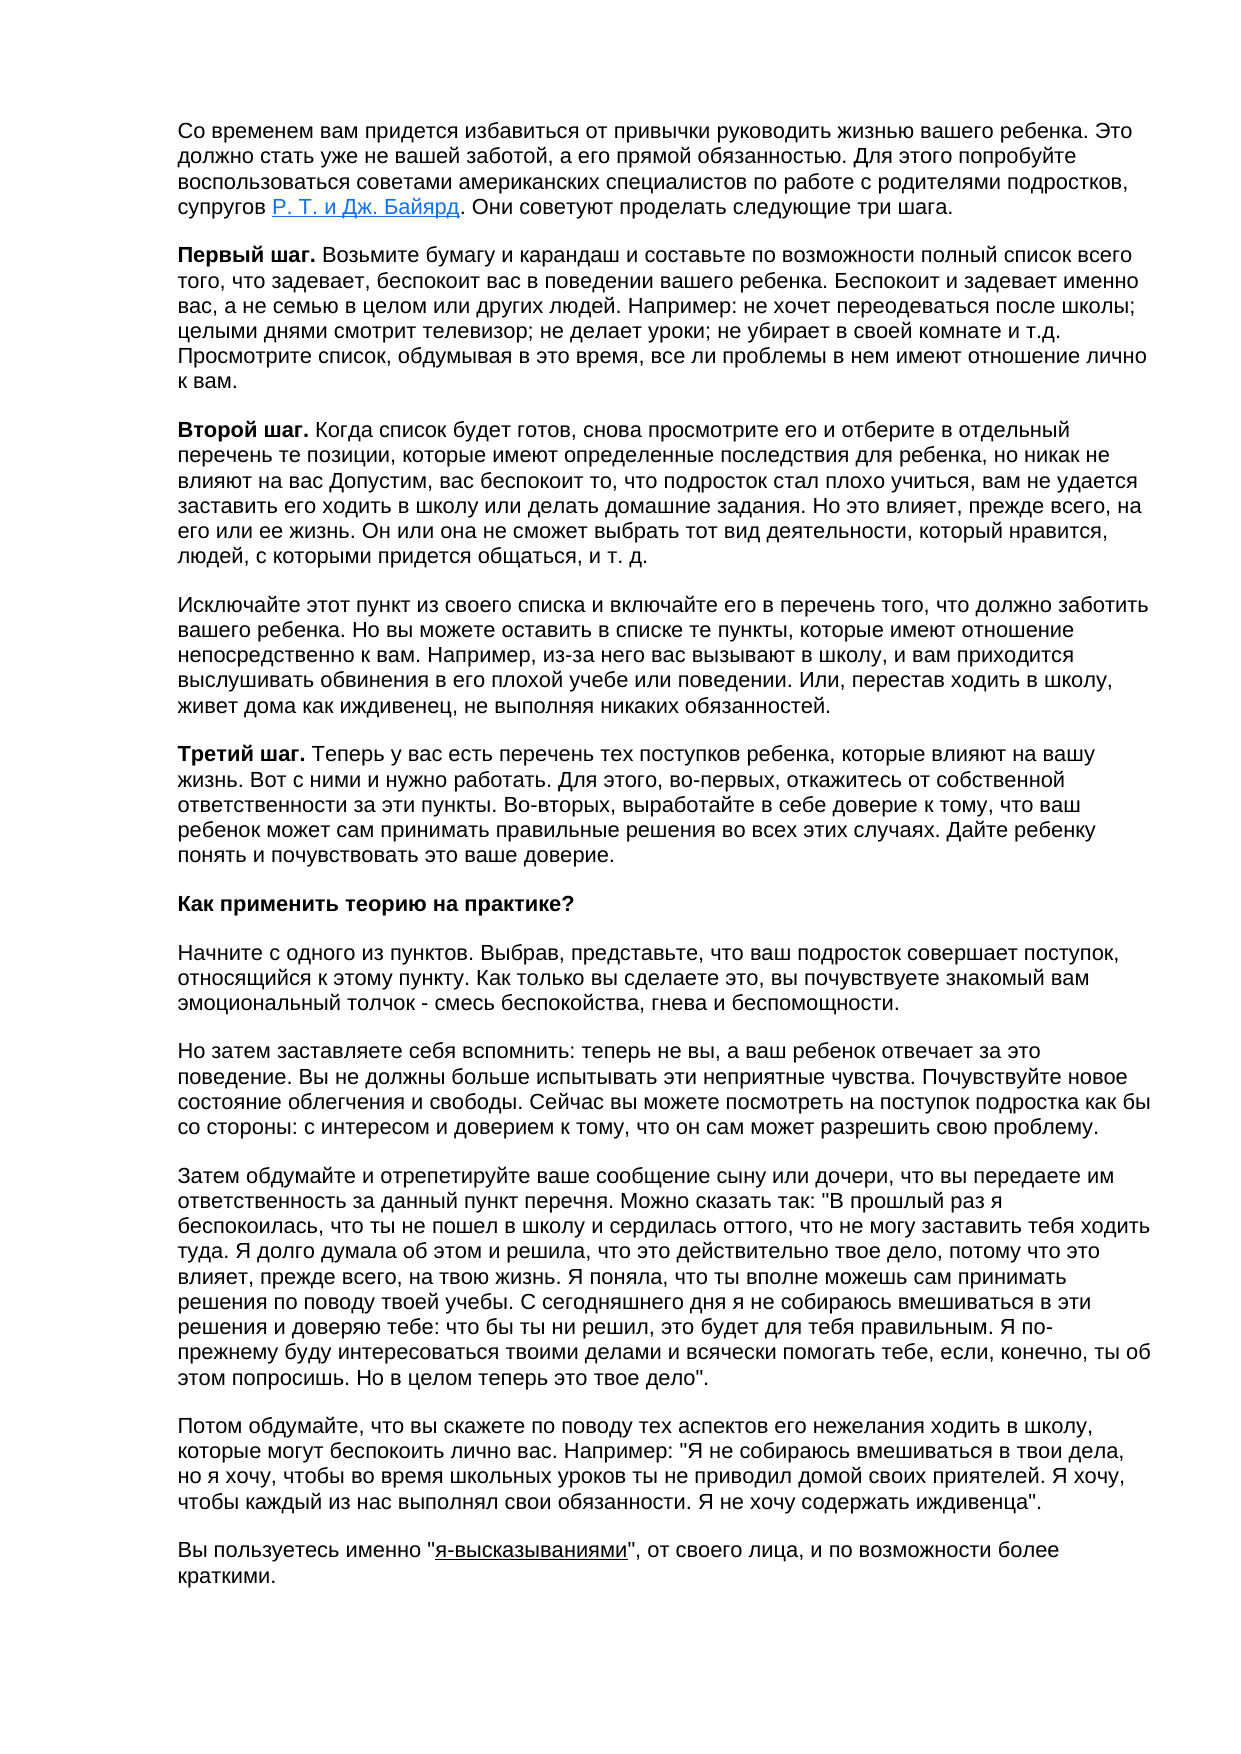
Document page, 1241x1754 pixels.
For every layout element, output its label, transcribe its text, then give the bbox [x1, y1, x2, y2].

text Третий шаг. Теперь у вас есть перечень тех поступков ребенка, которые влияют на вашу жизнь. Вот с ними и нужно работать. Для этого, во-первых, откажитесь от собственной ответственности за эти пункты. Во-вторых, выработайте в себе доверие к тому, что ваш ребенок может сам принимать правильные решения во всех этих случаях. Дайте ребенку понять и почувствовать это ваше доверие. [177, 741, 1152, 867]
text Второй шаг. Когда список будет готов, снова просмотрите его и отберите в отдельный перечень те позиции, которые имеют определенные последствия для ребенка, но никак не влияют на вас Допустим, вас беспокоит то, что подросток стал плохо учиться, вам не удается заставить его ходить в школу или делать домашние задания. Но это влияет, прежде всего, на его или ее жизнь. Он или она не сможет выбрать тот вид деятельности, который нравится, людей, с которыми придется общаться, и т. д. [177, 417, 1152, 568]
text Исключайте этот пункт из своего списка и включайте его в перечень того, что должно заботить вашего ребенка. Но вы можете оставить в списке те пункты, которые имеют отношение непосредственно к вам. Например, из-за него вас вызывают в школу, и вам приходится выслушивать обвинения в его плохой учебе или поведении. Или, перестав ходить в школу, живет дома как иждивенец, не выполняя никаких обязанностей. [177, 592, 1152, 718]
text Начните с одного из пунктов. Выбрав, представьте, что ваш подросток совершает поступок, относящийся к этому пункту. Как только вы сделаете это, вы почувствуете знакомый вам эмоциональный толчок - смесь беспокойства, гнева и беспомощности. [177, 939, 1152, 1015]
text Со временем вам придется избавиться от привычки руководить жизнью вашего ребенка. Это должно стать уже не вашей заботой, а его прямой обязанностью. Для этого попробуйте воспользоваться советами американских специалистов по работе с родителями подростков, супругов Р. Т. и Дж. Байярд. Они советуют проделать следующие три шага. [177, 118, 1152, 219]
text Но затем заставляете себя вспомнить: теперь не вы, а ваш ребенок отвечает за это поведение. Вы не должны больше испытывать эти неприятные чувства. Почувствуйте новое состояние облегчения и свободы. Сейчас вы можете посмотреть на поступок подростка как бы со стороны: с интересом и доверием к тому, что он сам может разрешить свою проблему. [177, 1038, 1152, 1139]
text ​​​​​​​Вы пользуетесь именно "я-высказываниями", от своего лица, и по возможности более краткими. [177, 1537, 1152, 1588]
text Первый шаг. Возьмите бумагу и карандаш и составьте по возможности полный список всего того, что задевает, беспокоит вас в поведении вашего ребенка. Беспокоит и задевает именно вас, а не семью в целом или других людей. Например: не хочет переодеваться после школы; целыми днями смотрит телевизор; не делает уроки; не убирает в своей комнате и т.д. Просмотрите список, обдумывая в это время, все ли проблемы в нем имеют отношение лично к вам. [177, 242, 1152, 394]
text Потом обдумайте, что вы скажете по поводу тех аспектов его нежелания ходить в школу, которые могут беспокоить лично вас. Например: "Я не собираюсь вмешиваться в твои дела, но я хочу, чтобы во время школьных уроков ты не приводил домой своих приятелей. Я хочу, чтобы каждый из нас выполнял свои обязанности. Я не хочу содержать иждивенца". [177, 1413, 1152, 1514]
text Затем обдумайте и отрепетируйте ваше сообщение сыну или дочери, что вы передаете им ответственность за данный пункт перечня. Можно сказать так: "В прошлый раз я беспокоилась, что ты не пошел в школу и сердилась оттого, что не могу заставить тебя ходить туда. Я долго думала об этом и решила, что это действительно твое дело, потому что это влияет, прежде всего, на твою жизнь. Я поняла, что ты вполне можешь сам принимать решения по поводу твоей учебы. С сегодняшнего дня я не собираюсь вмешиваться в эти решения и доверяю тебе: что бы ты ни решил, это будет для тебя правильным. Я по-прежнему буду интересоваться твоими делами и всячески помогать тебе, если, конечно, ты об этом попросишь. Но в целом теперь это твое дело". [177, 1163, 1152, 1389]
text Как применить теорию на практике? [177, 891, 1152, 916]
